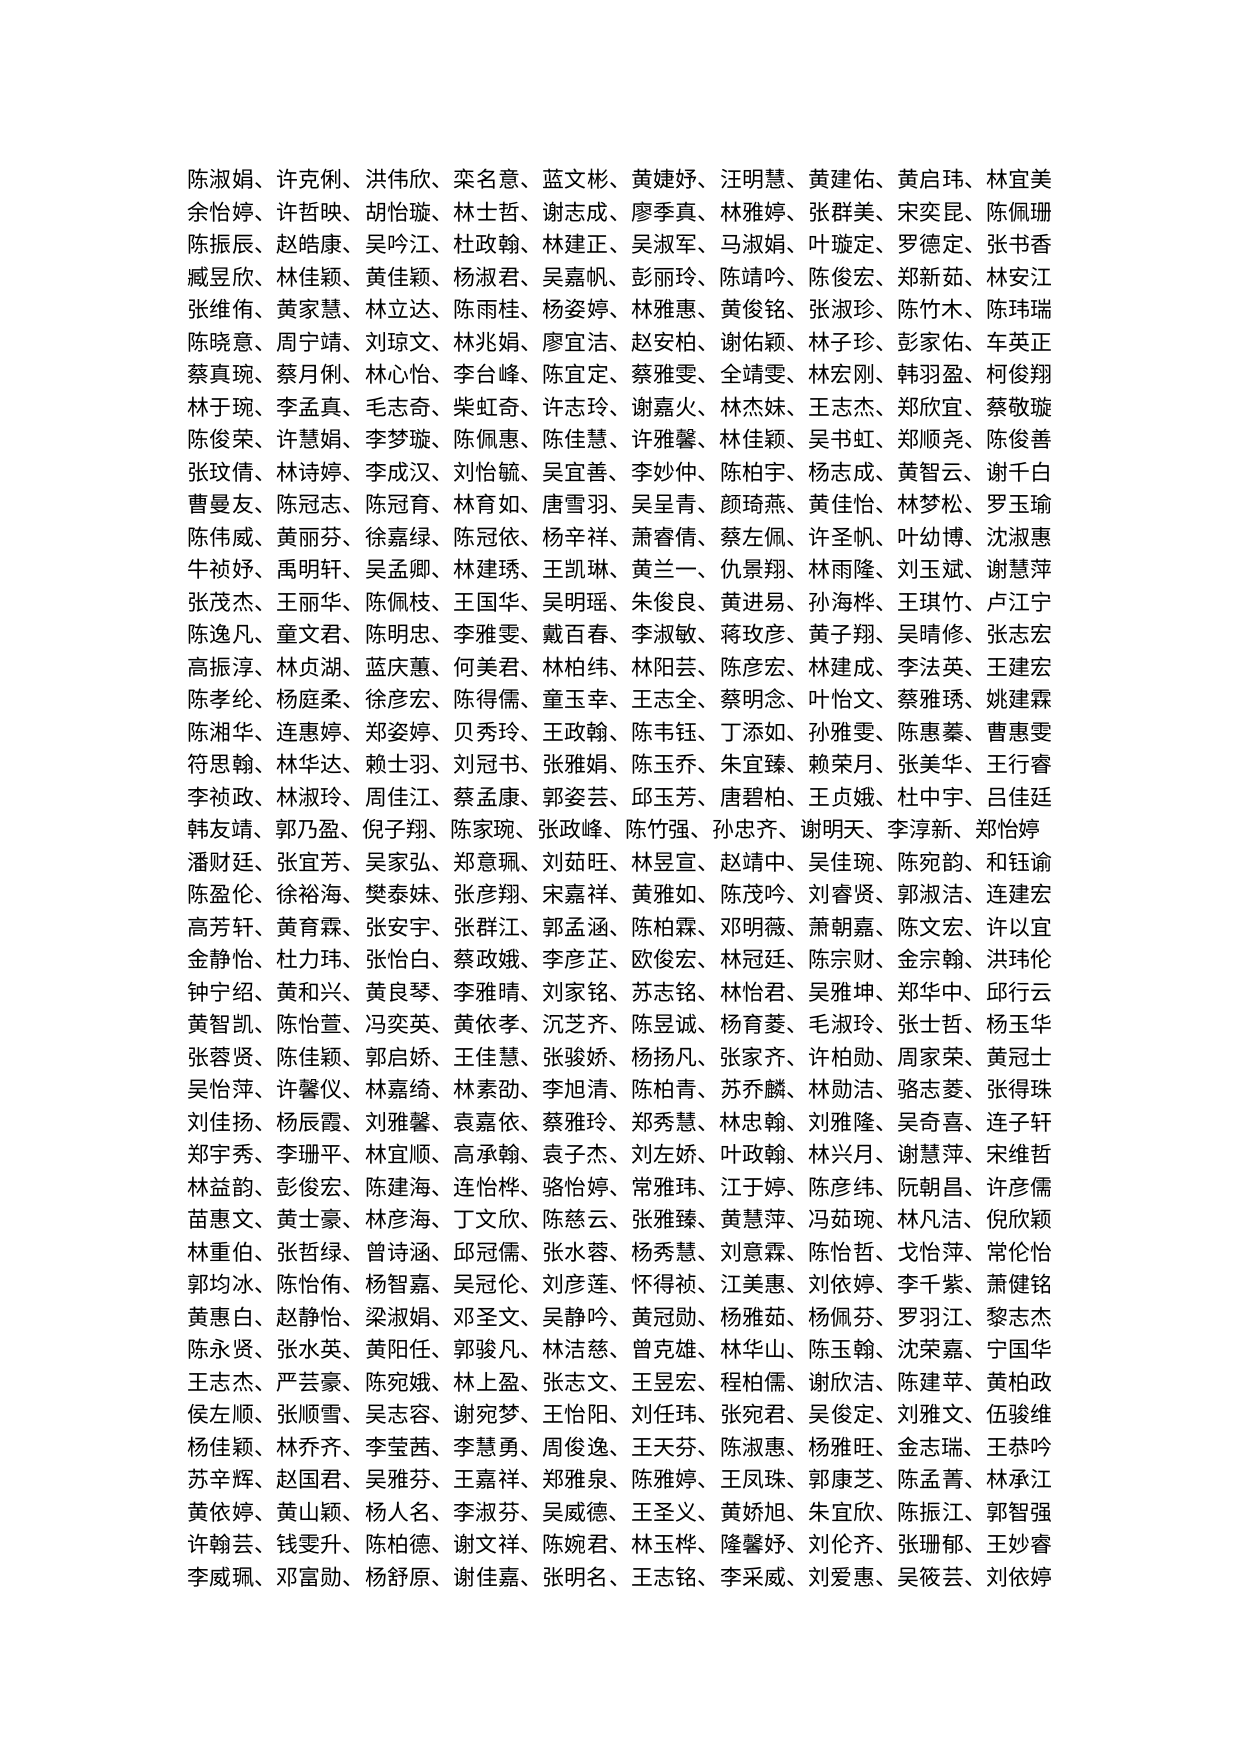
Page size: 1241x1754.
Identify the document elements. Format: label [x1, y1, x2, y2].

text [187, 844, 1053, 1592]
text [187, 162, 1053, 844]
